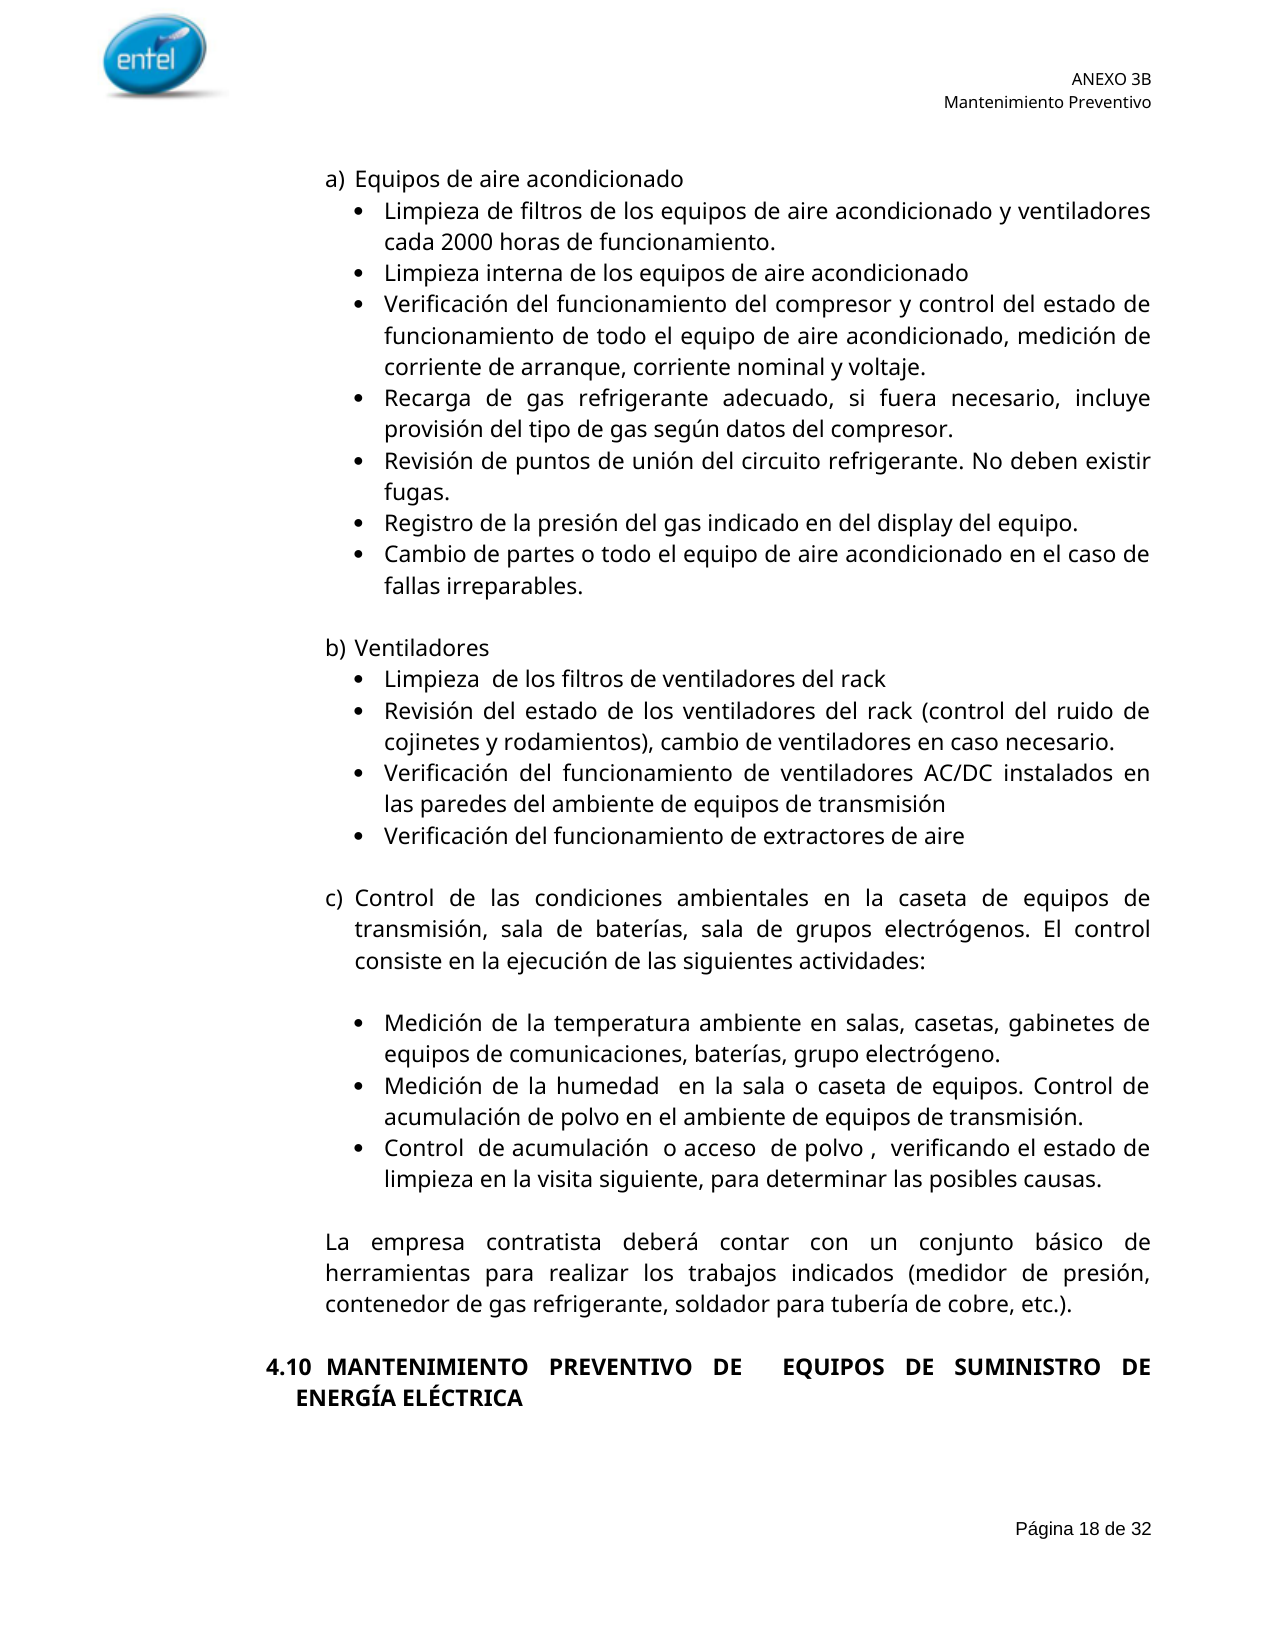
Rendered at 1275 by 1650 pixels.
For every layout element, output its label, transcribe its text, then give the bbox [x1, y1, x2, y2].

list Limpieza de filtros de los equipos de aire acondicionado y ventiladores cada 2000 horas de funcionamiento. [354, 194, 1152, 257]
list Revisión de puntos de unión del circuito refrigerante. No deben existir fugas. [354, 444, 1152, 507]
subtitle mantenimiento preventivo de EQUIPOS DE SUMINISTRO DE ENERGÍA ELÉCTRICA [266, 1351, 1152, 1413]
picture [87, 7, 230, 105]
list Control de las condiciones ambientales en la caseta de equipos de transmisión, sala de baterías, sala de grupos electrógenos. El control consiste en la ejecución de las siguientes actividades: [325, 882, 1152, 976]
list Ventiladores [325, 632, 1152, 663]
list Control de acumulación o acceso de polvo , verificando el estado de limpieza en la visita siguiente, para determinar las posibles causas. [354, 1132, 1152, 1194]
list Limpieza interna de los equipos de aire acondicionado [354, 257, 1152, 288]
list Medición de la humedad en la sala o caseta de equipos. Control de acumulación de polvo en el ambiente de equipos de transmisión. [354, 1069, 1152, 1132]
list Equipos de aire acondicionado [325, 163, 1152, 194]
list Revisión del estado de los ventiladores del rack (control del ruido de cojinetes y rodamientos), cambio de ventiladores en caso necesario. [354, 694, 1152, 757]
list Recarga de gas refrigerante adecuado, si fuera necesario, incluye provisión del tipo de gas según datos del compresor. [354, 382, 1152, 444]
list Verificación del funcionamiento de extractores de aire [327, 819, 1152, 851]
text La empresa contratista deberá contar con un conjunto básico de herramientas para realizar los trabajos indicados (medidor de presión, contenedor de gas refrigerante, soldador para tubería de cobre, etc.). [325, 1226, 1152, 1319]
list Verificación del funcionamiento de ventiladores AC/DC instalados en las paredes del ambiente de equipos de transmisión [354, 757, 1152, 819]
list Registro de la presión del gas indicado en del display del equipo. [354, 507, 1152, 538]
list Cambio de partes o todo el equipo de aire acondicionado en el caso de fallas irreparables. [354, 538, 1152, 601]
list Limpieza de los filtros de ventiladores del rack [327, 663, 1152, 694]
list Medición de la temperatura ambiente en salas, casetas, gabinetes de equipos de comunicaciones, baterías, grupo electrógeno. [354, 1007, 1152, 1069]
list Verificación del funcionamiento del compresor y control del estado de funcionamiento de todo el equipo de aire acondicionado, medición de corriente de arranque, corriente nominal y voltaje. [354, 288, 1152, 382]
